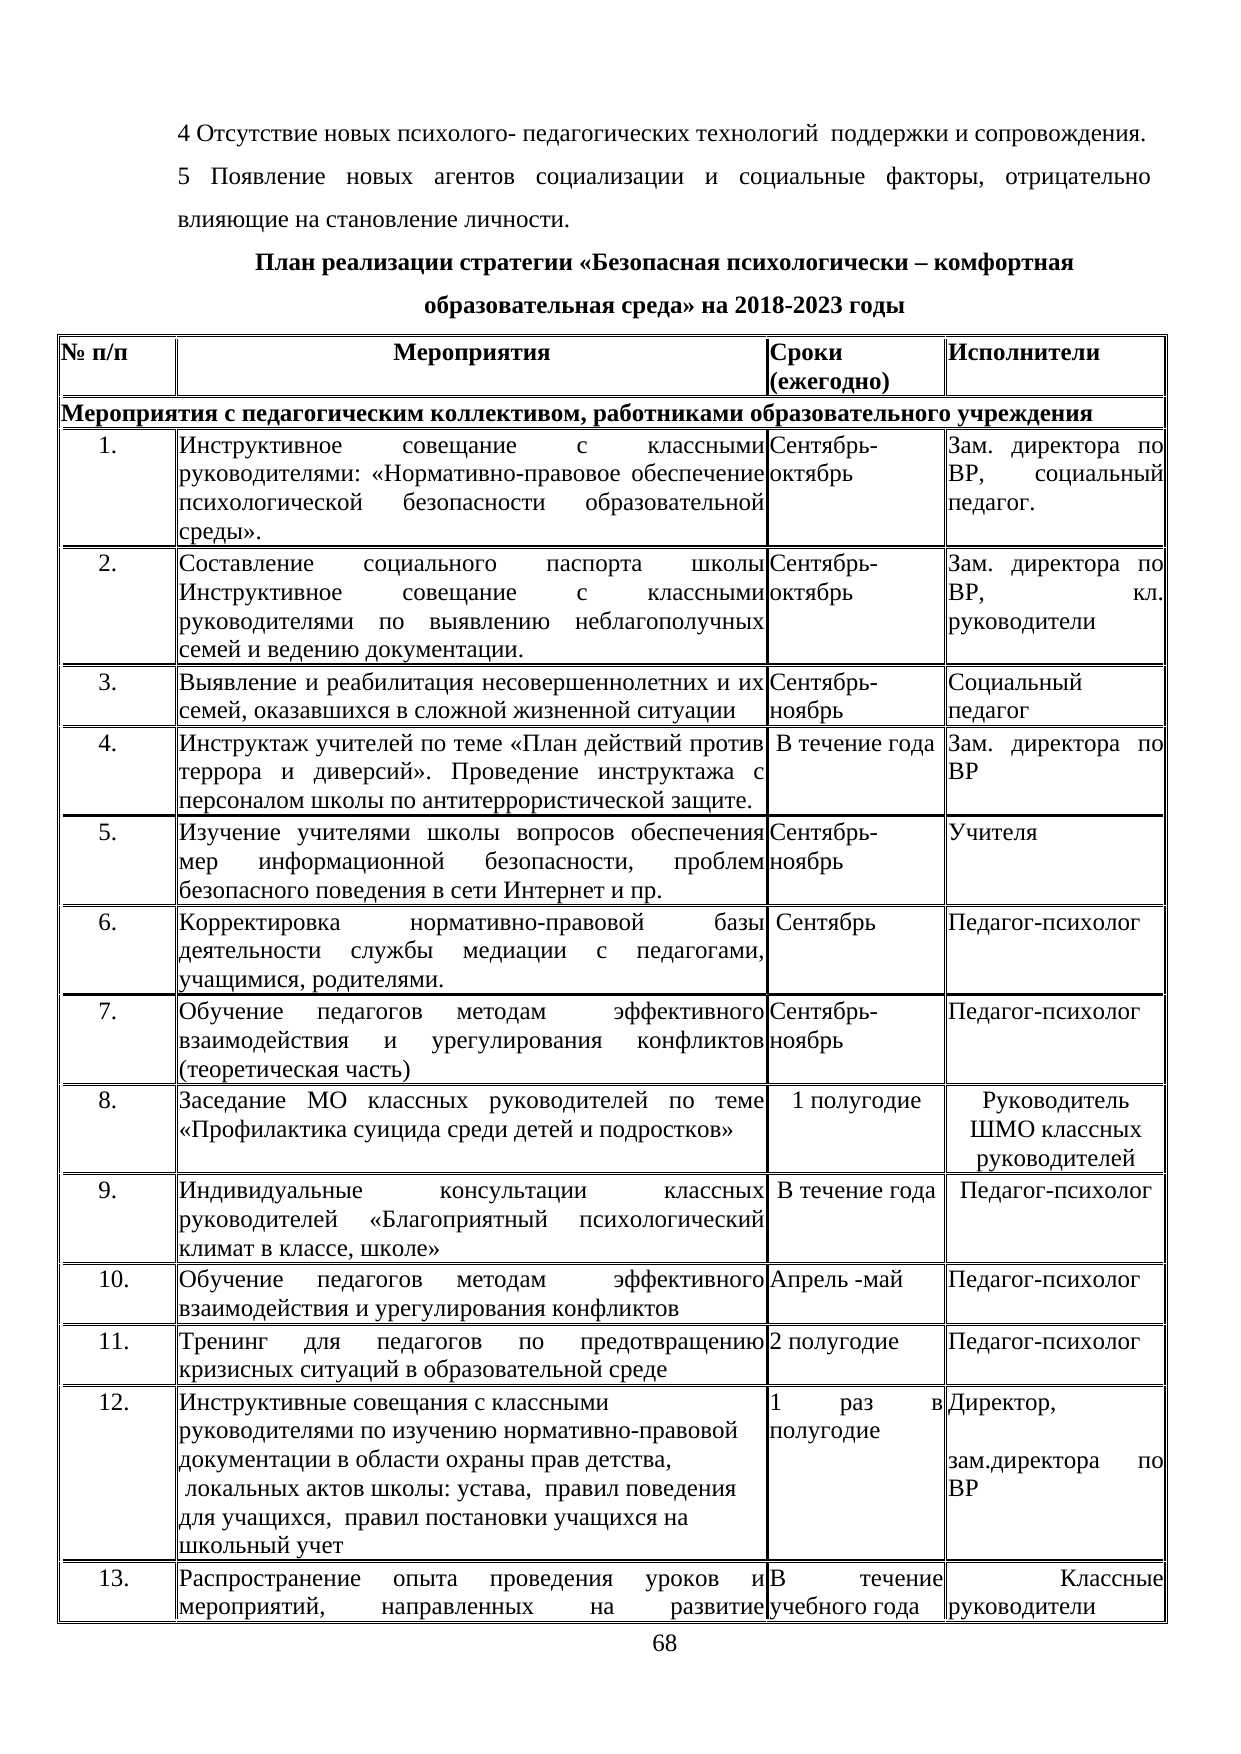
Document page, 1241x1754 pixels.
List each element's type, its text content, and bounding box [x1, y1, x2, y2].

table_cell Апрель -май [769, 1265, 944, 1322]
table_cell Сентябрь-ноябрь [769, 667, 944, 724]
table_cell [60, 1559, 176, 1621]
table_cell [58, 1384, 176, 1559]
table_cell В течение года [769, 728, 944, 814]
table_cell Тренинг для педагогов по предотвращению кризисных ситуаций в образовательной среде [178, 1326, 766, 1384]
table_cell Заседание МО классных руководителей по теме «Профилактика суицида среди детей и подростков» [178, 1086, 766, 1172]
table_cell [60, 1323, 175, 1384]
table_cell 1 раз в полугодие [769, 1387, 944, 1559]
table_cell 2 полугодие [769, 1326, 944, 1384]
table_cell Зам. директора по ВР, кл. руководители [947, 545, 1165, 663]
table_cell Руководитель ШМО классных руководителей [947, 1083, 1165, 1172]
table_cell Педагог-психолог [947, 993, 1166, 1082]
table_header № п/п [60, 337, 176, 394]
table_cell Зам. директора по ВР [947, 725, 1165, 814]
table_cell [946, 1559, 1165, 1621]
table_cell [60, 1261, 175, 1322]
table_header Исполнители [946, 337, 1164, 394]
table_cell [60, 814, 175, 903]
table_cell Директор, зам.директора по ВР [946, 1384, 1166, 1559]
table_cell Педагог-психолог [947, 904, 1165, 993]
text 5 Появление новых агентов социализации и социальные факторы, отрицательно влияющие на становление личности. [177, 161, 1152, 233]
table_cell Сентябрь-октябрь [769, 549, 944, 663]
table_cell Сентябрь-ноябрь [769, 996, 944, 1082]
table_cell Инструктивные совещания с классными руководителями по изучению нормативно-правовой документации в области охраны прав детства, локальных актов школы: устава, правил поведения для учащихся, правил постановки учащихся на школьный учет [178, 1387, 766, 1559]
table_cell Обучение педагогов методам эффективного взаимодействия и урегулирования конфликтов [178, 1265, 766, 1322]
table_cell Учителя [947, 814, 1164, 903]
table_cell Зам. директора по ВР, социальный педагог. [946, 426, 1165, 545]
table_cell [58, 1172, 176, 1261]
table_header Мероприятия [176, 335, 767, 394]
table_cell Инструктивное совещание с классными руководителями: «Нормативно-правовое обеспечение психологической безопасности образовательной среды». [178, 430, 766, 545]
table_cell 1 полугодие [769, 1086, 944, 1172]
table_cell [60, 663, 175, 724]
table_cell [767, 1563, 946, 1621]
table_cell [60, 545, 175, 663]
table_cell Мероприятия с педагогическим коллективом, работниками образовательного учреждения [60, 395, 1165, 426]
table_cell Педагог-психолог [947, 1261, 1165, 1322]
table_cell [60, 904, 175, 993]
table_cell Педагог-психолог [947, 1323, 1165, 1384]
table_cell Составление социального паспорта школы Инструктивное совещание с классными руководителями по выявлению неблагополучных семей и ведению документации. [178, 549, 766, 663]
table_cell Инструктаж учителей по теме «План действий против террора и диверсий». Проведение инструктажа с персоналом школы по антитеррористической защите. [178, 728, 766, 814]
table_cell В течение года [769, 1175, 944, 1261]
table_cell Сентябрь [769, 907, 944, 993]
table_cell [60, 1083, 175, 1172]
table_cell [58, 993, 175, 1082]
text 4 Отсутствие новых психолого- педагогических технологий поддержки и сопровождения. [177, 118, 1152, 147]
table_cell Сентябрь-октябрь [769, 430, 944, 545]
table_cell Корректировка нормативно-правовой базы деятельности службы медиации с педагогами, учащимися, родителями. [178, 907, 766, 993]
table_cell Педагог-психолог [946, 1172, 1166, 1261]
table_cell Социальный педагог [947, 663, 1165, 724]
table_cell Сентябрь-ноябрь [769, 817, 944, 903]
table_cell [60, 426, 176, 545]
table_header Сроки (ежегодно) [767, 337, 946, 394]
table_cell Индивидуальные консультации классных руководителей «Благоприятный психологический климат в классе, школе» [178, 1175, 766, 1261]
table_cell Выявление и реабилитация несовершеннолетних и их семей, оказавшихся в сложной жизненной ситуации [178, 667, 766, 724]
table_cell Обучение педагогов методам эффективного взаимодействия и урегулирования конфликтов (теоретическая часть) [178, 996, 766, 1082]
text План реализации стратегии «Безопасная психологически – комфортная образовательная среда» на 2018-2023 годы [177, 247, 1152, 319]
table_cell Изучение учителями школы вопросов обеспечения мер информационной безопасности, проблем безопасного поведения в сети Интернет и пр. [178, 817, 766, 903]
table_cell [60, 725, 175, 814]
